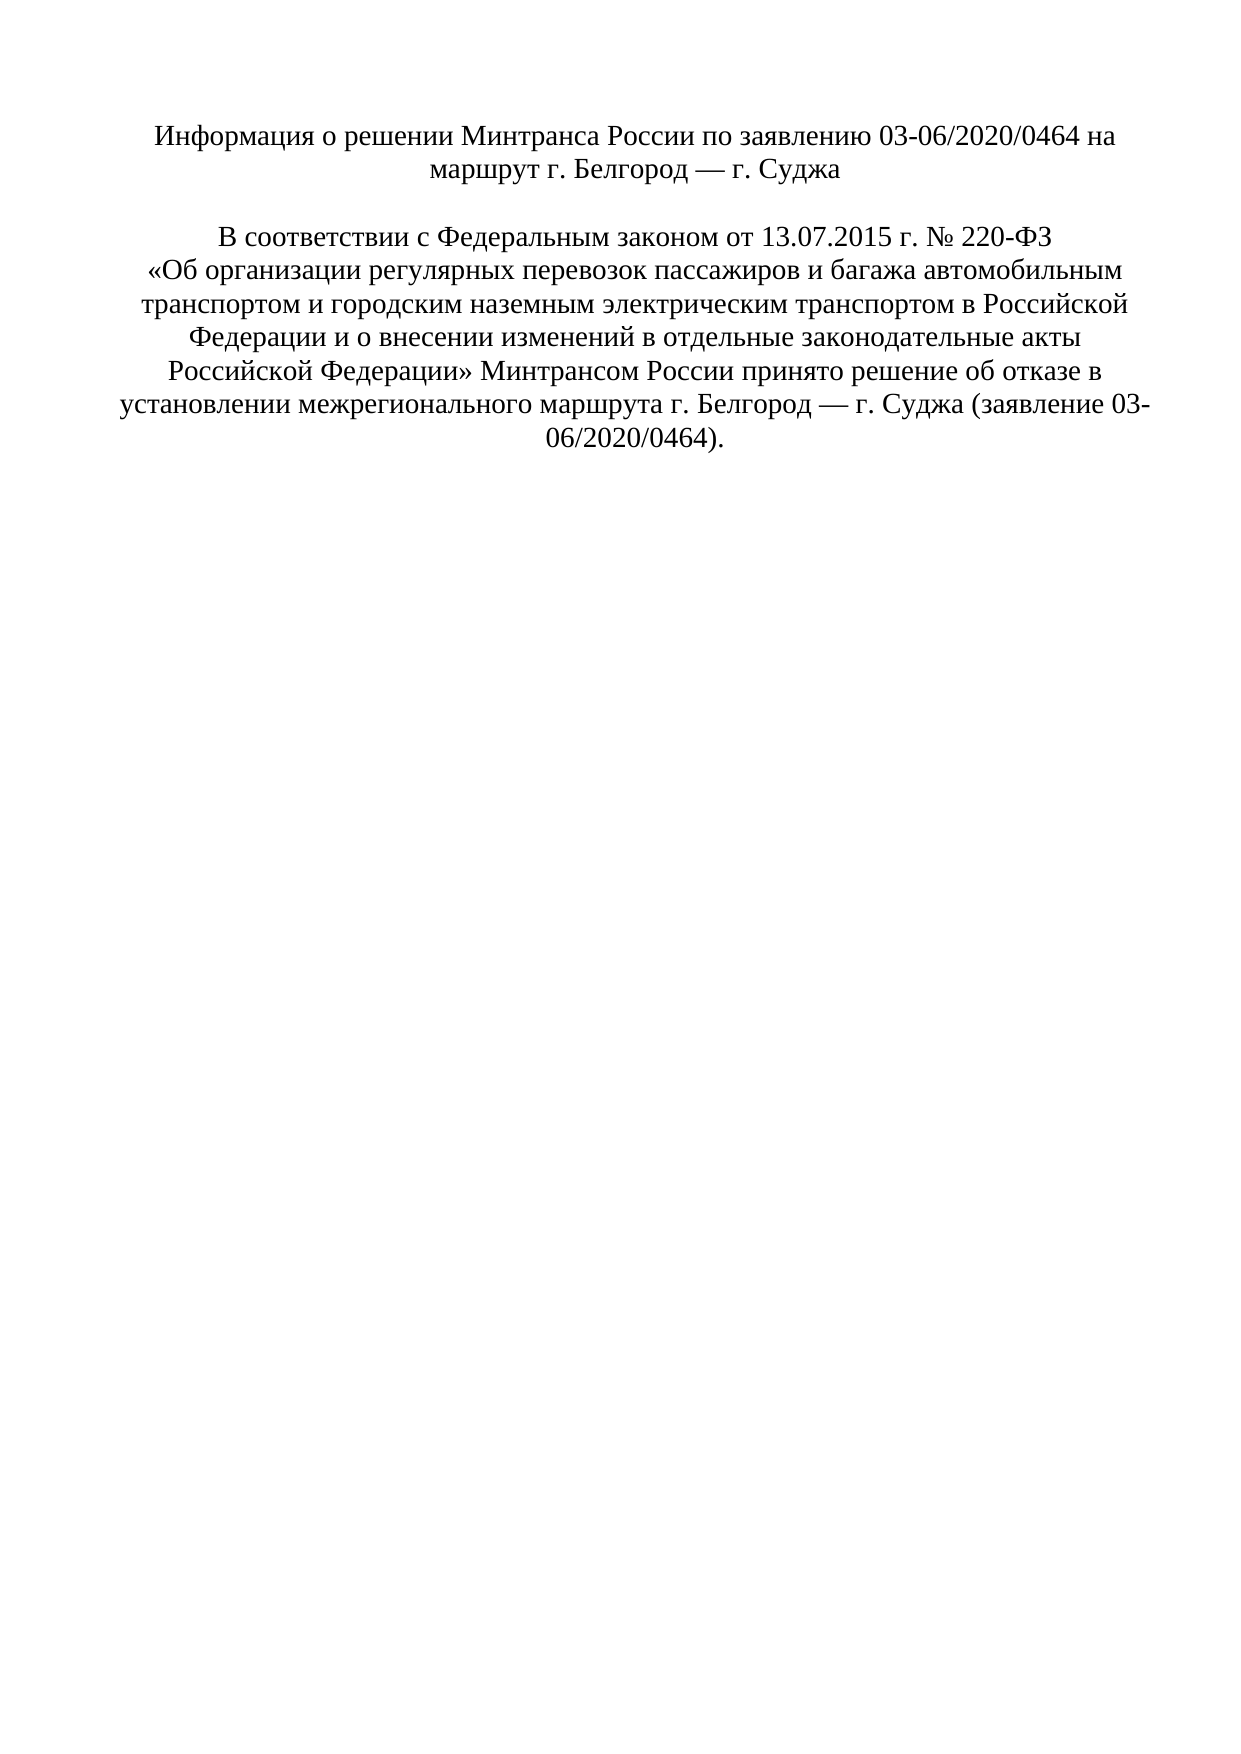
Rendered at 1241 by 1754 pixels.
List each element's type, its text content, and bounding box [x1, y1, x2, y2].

text Информация о решении Минтранса России по заявлению 03-06/2020/0464 на маршрут г. Белгород — г. Суджа [118, 118, 1152, 185]
text В соответствии с Федеральным законом от 13.07.2015 г. № 220-ФЗ «Об организации регулярных перевозок пассажиров и багажа автомобильным транспортом и городским наземным электрическим транспортом в Российской Федерации и о внесении изменений в отдельные законодательные акты Российской Федерации» Минтрансом России принято решение об отказе в установлении межрегионального маршрута г. Белгород — г. Суджа (заявление 03-06/2020/0464). [118, 219, 1152, 453]
